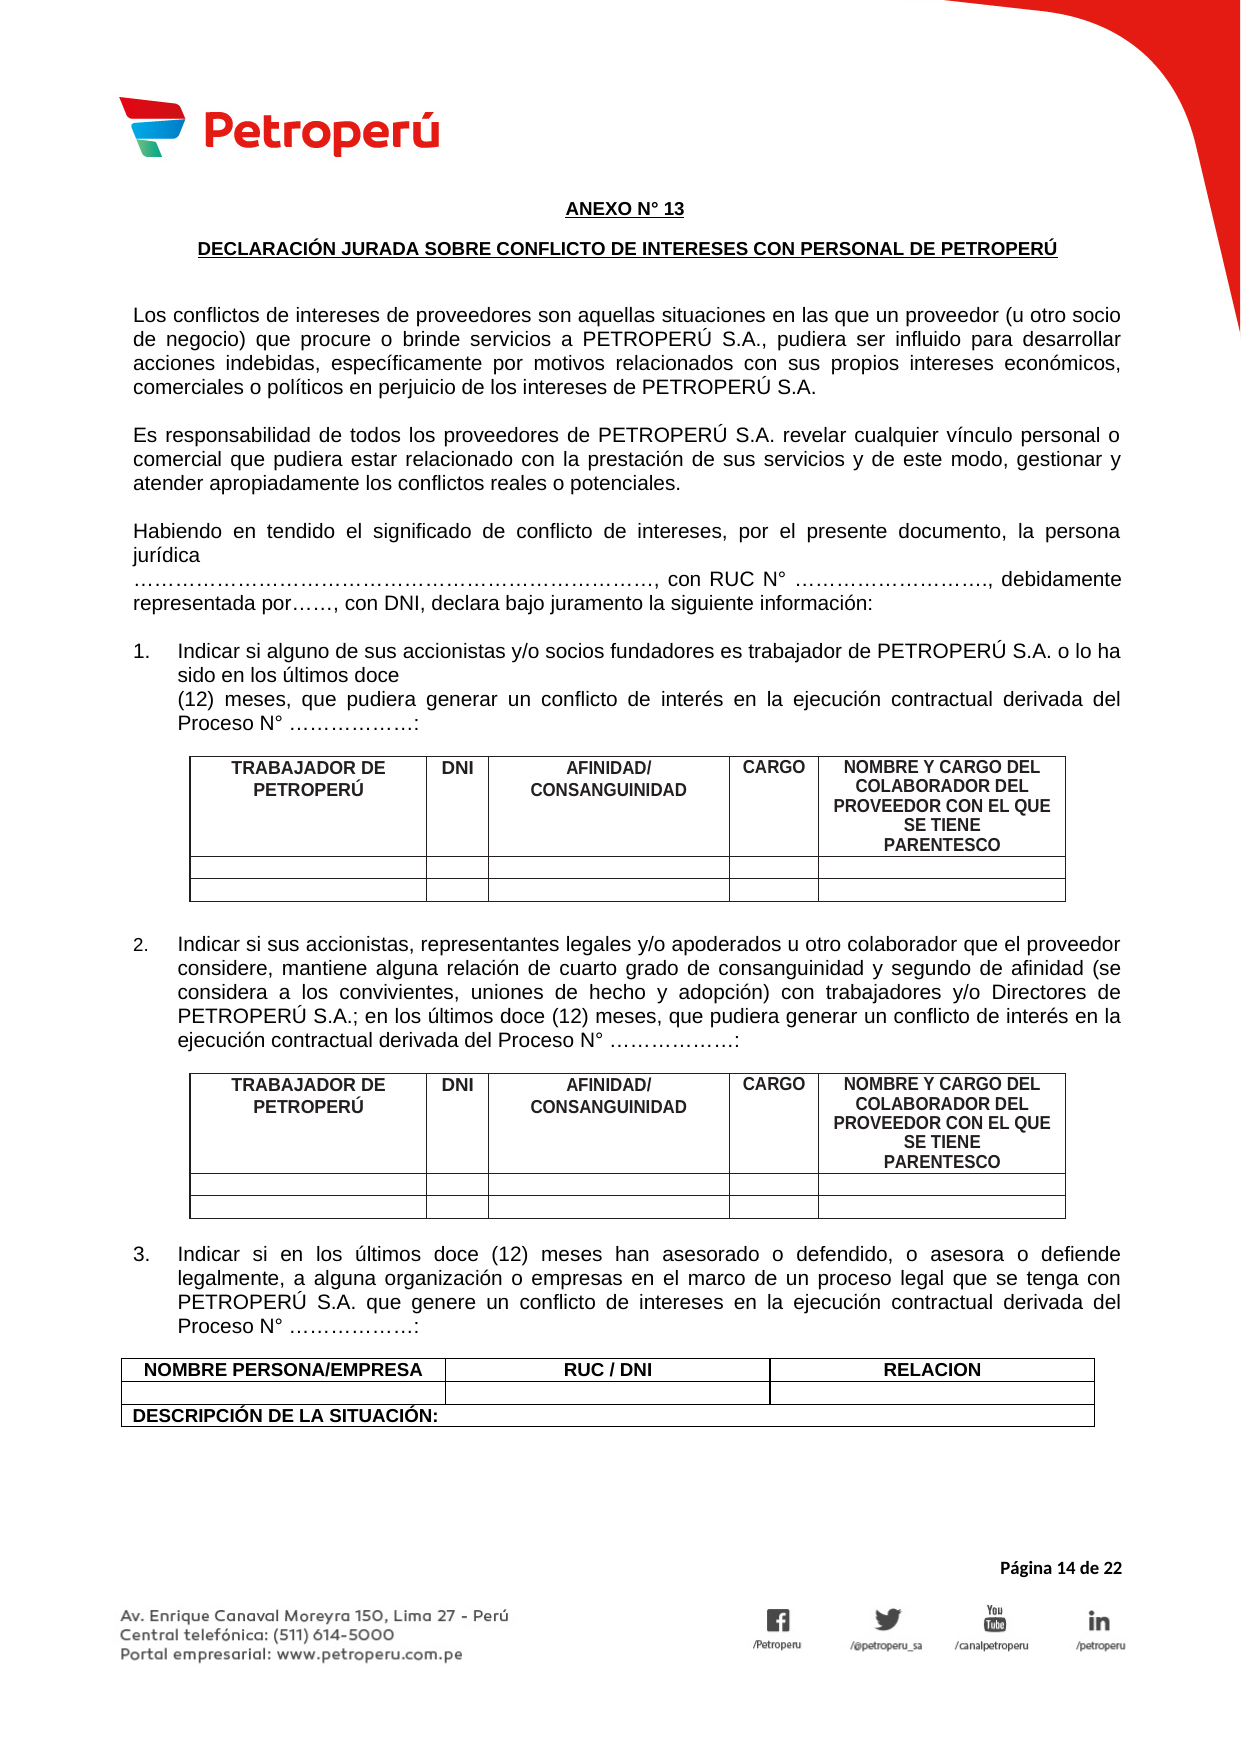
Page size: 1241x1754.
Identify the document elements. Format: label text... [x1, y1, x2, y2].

table_header CARGO [730, 1074, 818, 1173]
table_header NOMBRE Y CARGO DEL COLABORADOR DEL PROVEEDOR CON EL QUE SE TIENE PARENTESCO [819, 757, 1065, 856]
table_cell [191, 879, 426, 901]
table_cell [489, 1196, 729, 1218]
table_cell [191, 857, 426, 878]
table_cell DESCRIPCIÓN DE LA SITUACIÓN: [122, 1405, 1094, 1426]
table_cell [489, 879, 729, 901]
table_cell [730, 1196, 818, 1218]
picture [1, 0, 1241, 350]
table_cell [730, 1174, 818, 1195]
table_cell [771, 1382, 1094, 1403]
table_header DNI [427, 1074, 488, 1173]
table_cell [191, 1174, 426, 1195]
list Indicar si en los últimos doce (12) meses han asesorado o defendido, o asesora o defiende legalmente, a alguna organización o empresas en el marco de un proceso legal que se tenga con PETROPERÚ S.A. que genere un conflicto de intereses en la ejecución contractual derivada del Proceso N° ………………: [133, 1242, 1122, 1337]
table_cell [489, 1174, 729, 1195]
table_header NOMBRE Y CARGO DEL COLABORADOR DEL PROVEEDOR CON EL QUE SE TIENE PARENTESCO [819, 1074, 1065, 1173]
text (12) meses, que pudiera generar un conflicto de interés en la ejecución contractual derivada del Proceso N° ………………: [177, 686, 1122, 734]
table_cell [446, 1382, 769, 1403]
table_header TRABAJADOR DE PETROPERÚ [191, 757, 426, 856]
table_cell [819, 879, 1065, 901]
table_header RUC / DNI [446, 1359, 769, 1381]
text DECLARACIÓN JURADA SOBRE CONFLICTO DE INTERESES CON PERSONAL DE PETROPERÚ [133, 238, 1122, 259]
table_cell [819, 1174, 1065, 1195]
table_header TRABAJADOR DE PETROPERÚ [191, 1074, 426, 1173]
table_cell [489, 857, 729, 878]
text …………………………………………………………………, con RUC N° ………………………., debidamente representada por……, con DNI, declara bajo juramento la siguiente información: [133, 567, 1122, 614]
table_header AFINIDAD/ CONSANGUINIDAD [489, 1074, 729, 1173]
text ANEXO N° 13 [133, 198, 1117, 219]
table_cell [427, 879, 488, 901]
table_cell [122, 1382, 445, 1403]
list Indicar si sus accionistas, representantes legales y/o apoderados u otro colaborador que el proveedor considere, mantiene alguna relación de cuarto grado de consanguinidad y segundo de afinidad (se considera a los convivientes, uniones de hecho y adopción) con trabajadores y/o Directores de PETROPERÚ S.A.; en los últimos doce (12) meses, que pudiera generar un conflicto de interés en la ejecución contractual derivada del Proceso N° ………………: [133, 932, 1122, 1051]
table_header NOMBRE PERSONA/EMPRESA [122, 1359, 445, 1381]
table_cell [427, 1174, 488, 1195]
table_cell [191, 1196, 426, 1218]
table_cell [730, 879, 818, 901]
text Habiendo en tendido el significado de conflicto de intereses, por el presente documento, la persona jurídica [133, 519, 1122, 567]
text Los conflictos de intereses de proveedores son aquellas situaciones en las que un proveedor (u otro socio de negocio) que procure o brinde servicios a PETROPERÚ S.A., pudiera ser influido para desarrollar acciones indebidas, específicamente por motivos relacionados con sus propios intereses económicos, comerciales o políticos en perjuicio de los intereses de PETROPERÚ S.A. [133, 303, 1122, 399]
table_header RELACION [771, 1359, 1094, 1381]
table_header DNI [427, 757, 488, 856]
table_header AFINIDAD/ CONSANGUINIDAD [489, 757, 729, 856]
text Es responsabilidad de todos los proveedores de PETROPERÚ S.A. revelar cualquier vínculo personal o comercial que pudiera estar relacionado con la prestación de sus servicios y de este modo, gestionar y atender apropiadamente los conflictos reales o potenciales. [133, 423, 1122, 495]
table_cell [819, 857, 1065, 878]
table_cell [730, 857, 818, 878]
picture [1, 1596, 1241, 1751]
table_cell [427, 1196, 488, 1218]
list Indicar si alguno de sus accionistas y/o socios fundadores es trabajador de PETROPERÚ S.A. o lo ha sido en los últimos doce [133, 638, 1122, 686]
table_cell [819, 1196, 1065, 1218]
table_cell [427, 857, 488, 878]
table_header CARGO [730, 757, 818, 856]
